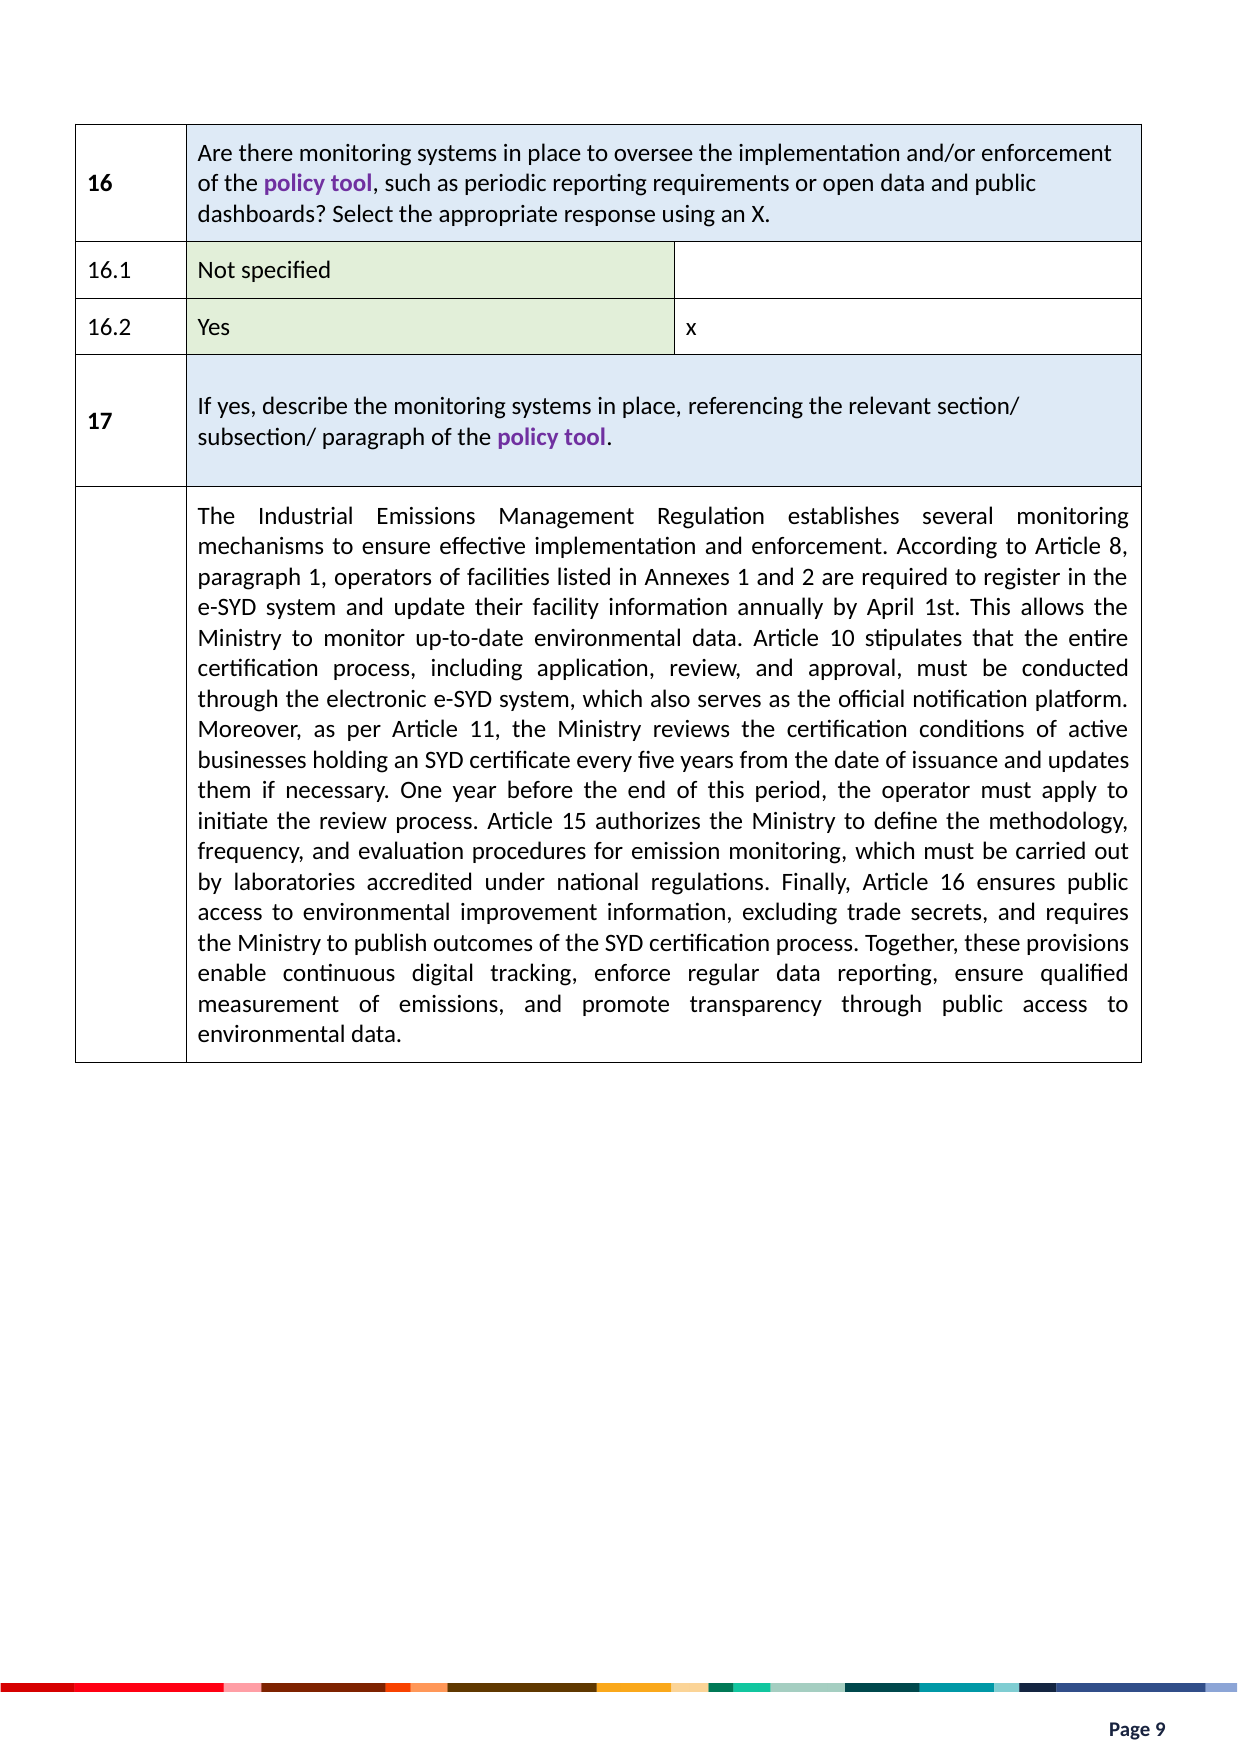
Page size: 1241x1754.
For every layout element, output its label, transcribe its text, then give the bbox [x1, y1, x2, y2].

table_cell 16 [76, 125, 186, 241]
table_cell 16.2 [76, 299, 186, 354]
table_cell The Industrial Emissions Management Regulation establishes several monitoring mechanisms to ensure effective implementation and enforcement. According to Article 8, paragraph 1, operators of facilities listed in Annexes 1 and 2 are required to register in the e-SYD system and update their facility information annually by April 1st. This allows the Ministry to monitor up-to-date environmental data. Article 10 stipulates that the entire certification process, including application, review, and approval, must be conducted through the electronic e-SYD system, which also serves as the official notification platform. Moreover, as per Article 11, the Ministry reviews the certification conditions of active businesses holding an SYD certificate every five years from the date of issuance and updates them if necessary. One year before the end of this period, the operator must apply to initiate the review process. Article 15 authorizes the Ministry to define the methodology, frequency, and evaluation procedures for emission monitoring, which must be carried out by laboratories accredited under national regulations. Finally, Article 16 ensures public access to environmental improvement information, excluding trade secrets, and requires the Ministry to publish outcomes of the SYD certification process. Together, these provisions enable continuous digital tracking, enforce regular data reporting, ensure qualified measurement of emissions, and promote transparency through public access to environmental data. [187, 487, 1141, 1062]
table_cell If yes, describe the monitoring systems in place, referencing the relevant section/ subsection/ paragraph of the policy tool. [187, 355, 1141, 486]
table_cell 17 [76, 355, 186, 486]
table_cell Yes [187, 299, 674, 354]
table_cell x [675, 299, 1141, 354]
table_cell Are there monitoring systems in place to oversee the implementation and/or enforcement of the policy tool, such as periodic reporting requirements or open data and public dashboards? Select the appropriate response using an X. [187, 125, 1141, 241]
table_cell 16.1 [76, 242, 186, 298]
table_cell [675, 242, 1141, 298]
picture [0, 1683, 1236, 1692]
table_cell Not specified [187, 242, 674, 298]
table_cell [76, 487, 186, 1062]
